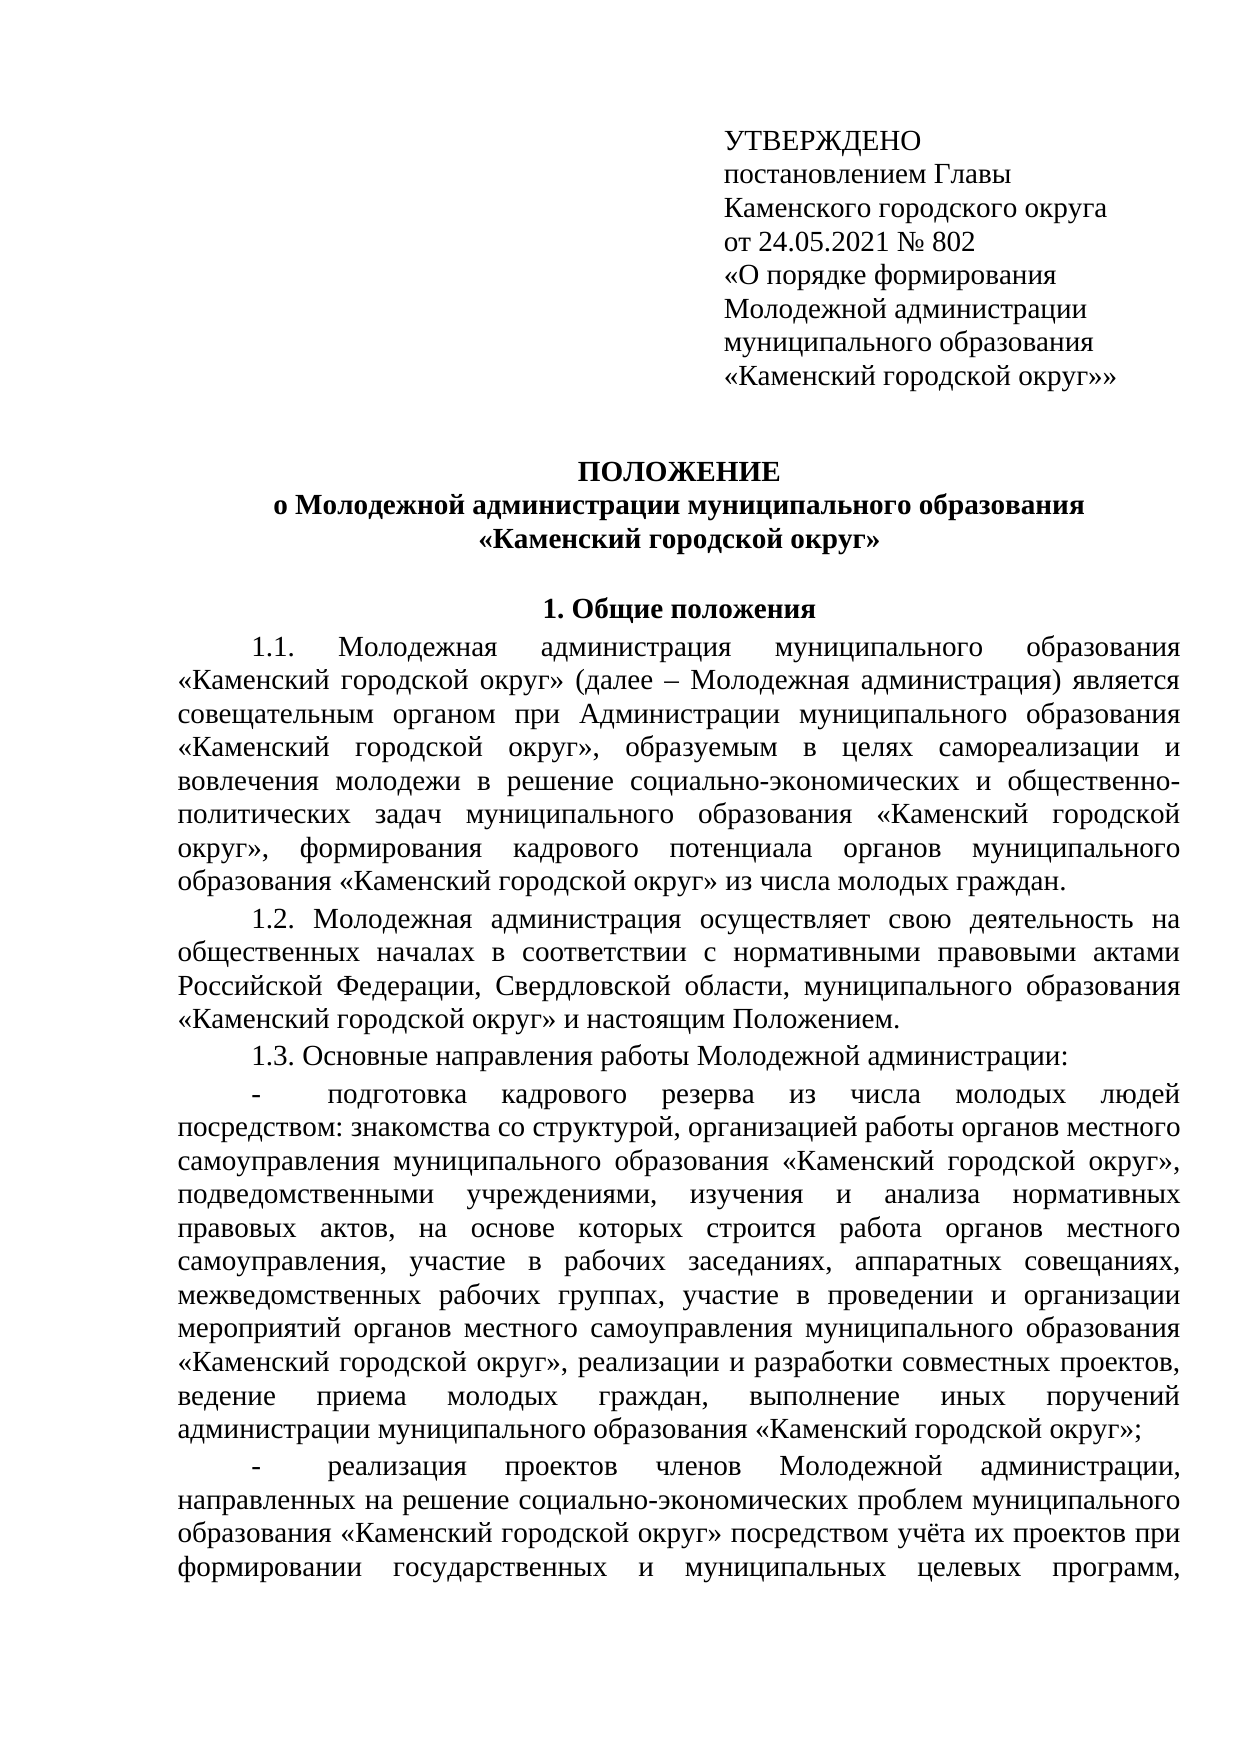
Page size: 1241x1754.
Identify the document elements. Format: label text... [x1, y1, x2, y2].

text 1. Общие положения [177, 592, 1181, 625]
text - подготовка кадрового резерва из числа молодых людей посредством: знакомства со структурой, организацией работы органов местного самоуправления муниципального образования «Каменский городской округ», подведомственными учреждениями, изучения и анализа нормативных правовых актов, на основе которых строится работа органов местного самоуправления, участие в рабочих заседаниях, аппаратных совещаниях, межведомственных рабочих группах, участие в проведении и организации мероприятий органов местного самоуправления муниципального образования «Каменский городской округ», реализации и разработки совместных проектов, ведение приема молодых граждан, выполнение иных поручений администрации муниципального образования «Каменский городской округ»; [177, 1076, 1181, 1445]
text от 24.05.2021 № 802 [723, 224, 1181, 257]
text постановлением Главы [723, 157, 1181, 190]
text 1.2. Молодежная администрация осуществляет свою деятельность на общественных началах в соответствии с нормативными правовыми актами Российской Федерации, Свердловской области, муниципального образования «Каменский городской округ» и настоящим Положением. [177, 901, 1181, 1035]
text УТВЕРЖДЕНО [723, 123, 1181, 157]
text «О порядке формирования Молодежной администрации муниципального образования [723, 257, 1181, 358]
text о Молодежной администрации муниципального образования [177, 487, 1181, 521]
text «Каменский городской округ» [177, 521, 1181, 554]
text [177, 1448, 1181, 1582]
text Каменского городского округа [723, 190, 1181, 224]
text 1.1. Молодежная администрация муниципального образования «Каменский городской округ» (далее – Молодежная администрация) является совещательным органом при Администрации муниципального образования «Каменский городской округ», образуемым в целях самореализации и вовлечения молодежи в решение социально-экономических и общественно-политических задач муниципального образования «Каменский городской округ», формирования кадрового потенциала органов муниципального образования «Каменский городской округ» из числа молодых граждан. [177, 629, 1181, 897]
text «Каменский городской округ»» [723, 358, 1181, 391]
text ПОЛОЖЕНИЕ [177, 454, 1181, 487]
text 1.3. Основные направления работы Молодежной администрации: [177, 1038, 1181, 1072]
